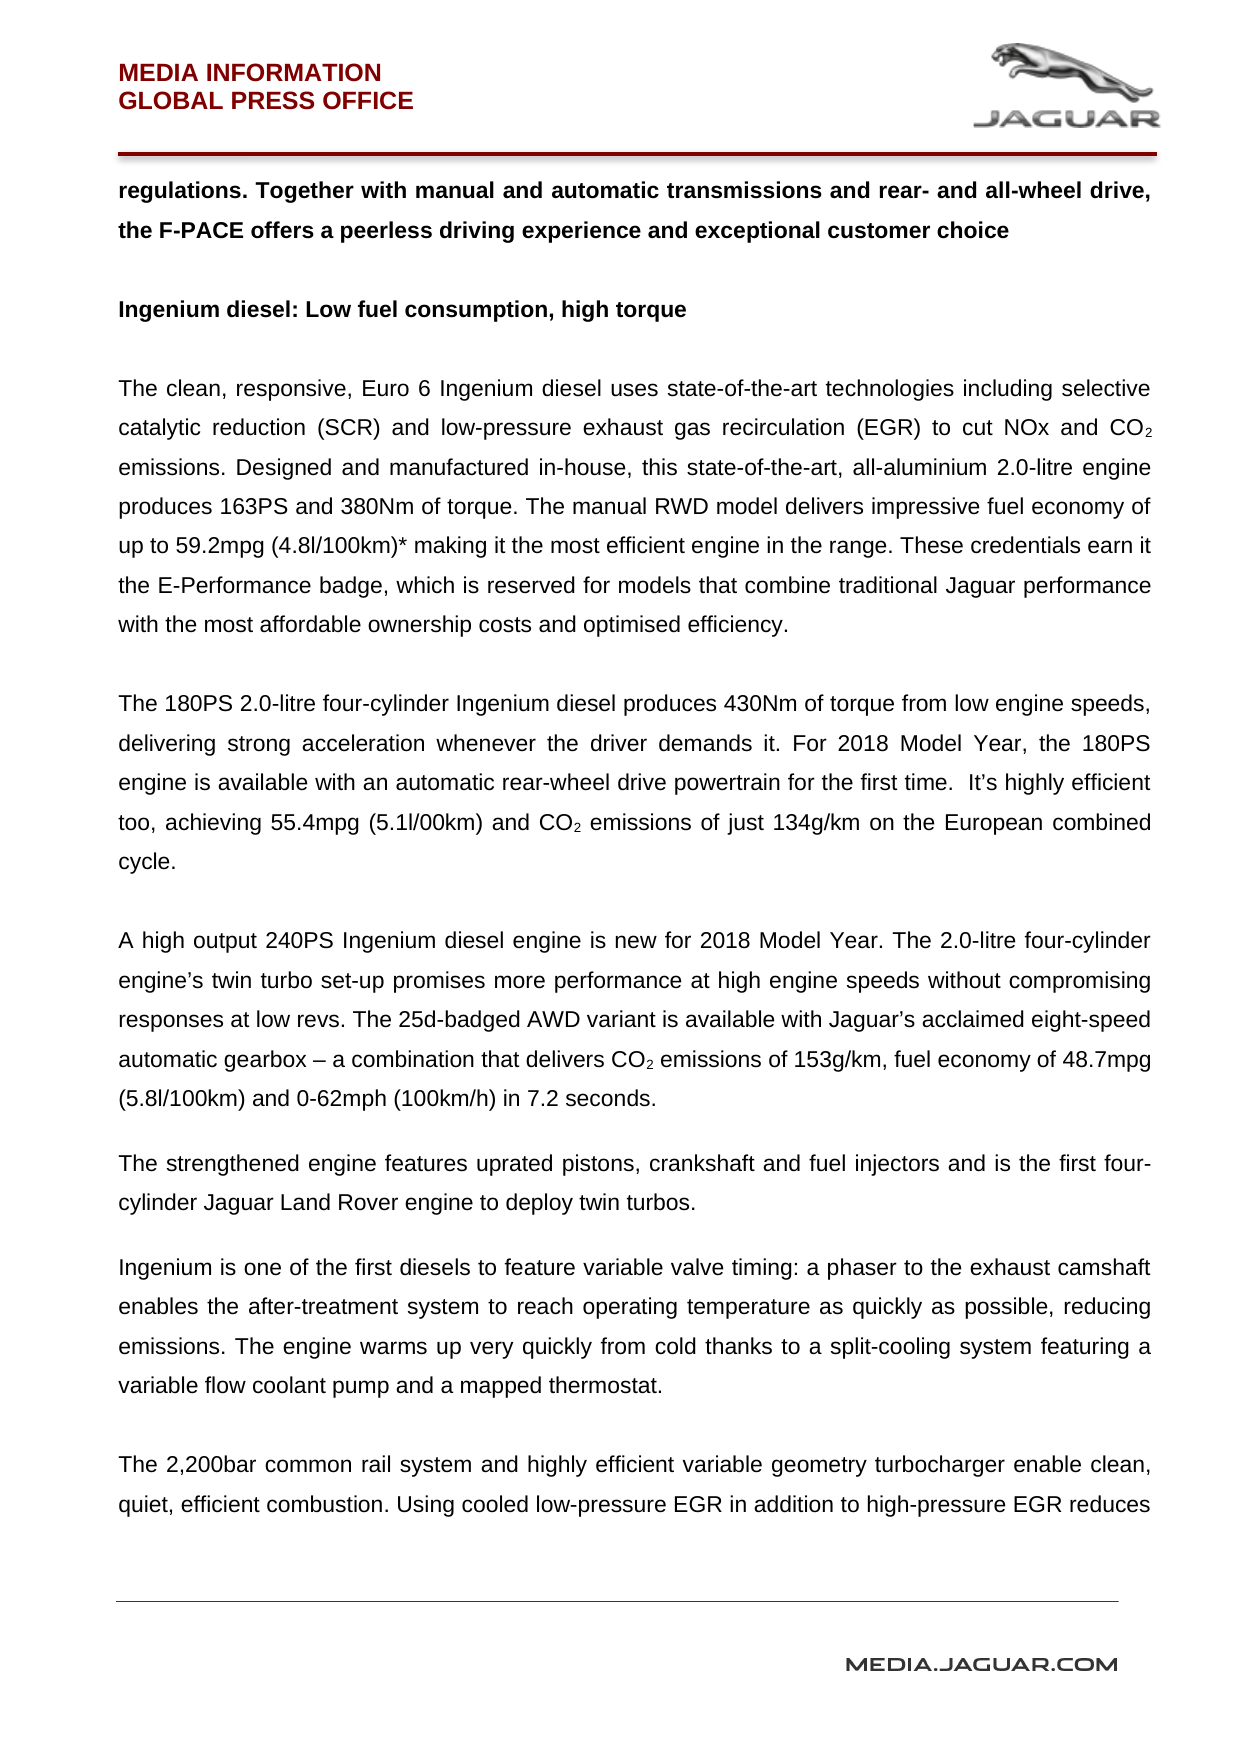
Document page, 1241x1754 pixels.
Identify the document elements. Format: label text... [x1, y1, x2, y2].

text Ingenium diesel: Low fuel consumption, high torque [118, 296, 1152, 322]
text The strengthened engine features uprated pistons, crankshaft and fuel injectors and is the first four-cylinder Jaguar Land Rover engine to deploy twin turbos. [118, 1150, 1152, 1216]
picture [0, 1566, 1236, 1754]
text A high output 240PS Ingenium diesel engine is new for 2018 Model Year. The 2.0-litre four-cylinder engine’s twin turbo set-up promises more performance at high engine speeds without compromising responses at low revs. The 25d-badged AWD variant is available with Jaguar’s acclaimed eight-speed automatic gearbox – a combination that delivers CO2 emissions of 153g/km, fuel economy of 48.7mpg (5.8l/100km) and 0-62mph (100km/h) in 7.2 seconds. [118, 927, 1152, 1112]
text The clean, responsive, Euro 6 Ingenium diesel uses state-of-the-art technologies including selective catalytic reduction (SCR) and low-pressure exhaust gas recirculation (EGR) to cut NOx and CO2 emissions. Designed and manufactured in-house, this state-of-the-art, all-aluminium 2.0-litre engine produces 163PS and 380Nm of torque. The manual RWD model delivers impressive fuel economy of up to 59.2mpg (4.8l/100km)* making it the most efficient engine in the range. These credentials earn it the E-Performance badge, which is reserved for models that combine traditional Jaguar performance with the most affordable ownership costs and optimised efficiency. [118, 374, 1152, 638]
text The 180PS 2.0-litre four-cylinder Ingenium diesel produces 430Nm of torque from low engine speeds, delivering strong acceleration whenever the driver demands it. For 2018 Model Year, the 180PS engine is available with an automatic rear-wheel drive powertrain for the first time. It’s highly efficient too, achieving 55.4mpg (5.1l/00km) and CO2 emissions of just 134g/km on the European combined cycle. [118, 690, 1152, 875]
text Ingenium is one of the first diesels to feature variable valve timing: a phaser to the exhaust camshaft enables the after-treatment system to reach operating temperature as quickly as possible, reducing emissions. The engine warms up very quickly from cold thanks to a split-cooling system featuring a variable flow coolant pump and a mapped thermostat. [118, 1254, 1152, 1398]
picture [973, 43, 1162, 128]
